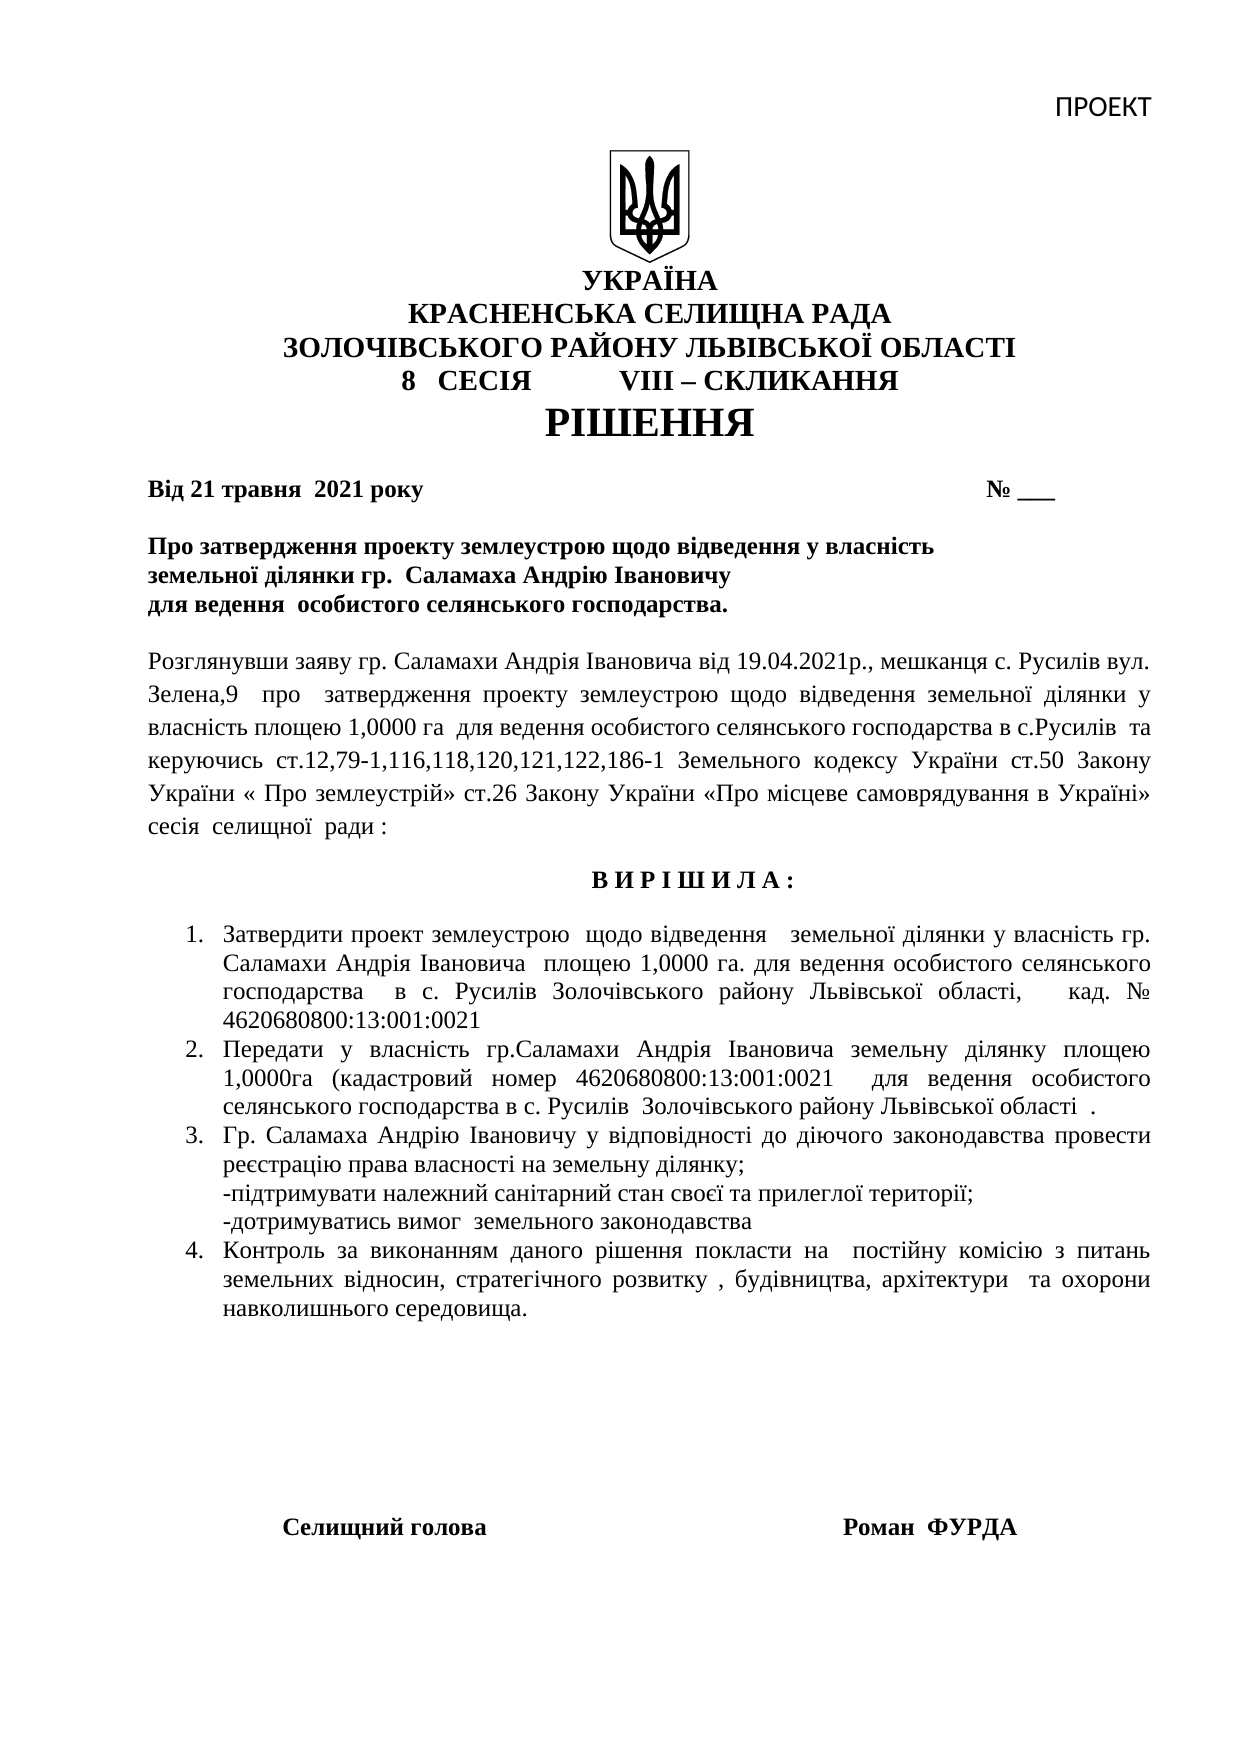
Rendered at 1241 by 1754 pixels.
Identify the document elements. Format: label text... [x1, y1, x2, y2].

text КРАСНЕНСЬКА СЕЛИЩНА РАДА [148, 296, 1152, 330]
text Селищний голова Роман ФУРДА [148, 1512, 1152, 1541]
text ПРОЕКТ [148, 88, 1152, 124]
text Розглянувши заяву гр. Саламахи Андрія Івановича від 19.04.2021р., мешканця с. Русилів вул. Зелена,9 про затвердження проекту землеустрою щодо відведення земельної ділянки у власність площею 1,0000 га для ведення особистого селянського господарства в с.Русилів та керуючись ст.12,79-1,116,118,120,121,122,186-1 Земельного кодексу України ст.50 Закону України « Про землеустрій» ст.26 Закону України «Про місцеве самоврядування в Україні» сесія селищної ради : [148, 646, 1152, 840]
text РІШЕННЯ [148, 397, 1152, 445]
list -дотримуватись вимог земельного законодавства [223, 1206, 1152, 1235]
list -підтримувати належний санітарний стан своєї та прилеглої території; [223, 1178, 1152, 1206]
list Передати у власність гр.Саламахи Андрія Івановича земельну ділянку площею 1,0000га (кадастровий номер 4620680800:13:001:0021 для ведення особистого селянського господарства в с. Русилів Золочівського району Львівської області . [185, 1034, 1152, 1120]
text для ведення особистого селянського господарства. [148, 589, 1152, 617]
list Затвердити проект землеустрою щодо відведення земельної ділянки у власність гр. Саламахи Андрія Івановича площею 1,0000 га. для ведення особистого селянського господарства в с. Русилів Золочівського району Львівської області, кад. № 4620680800:13:001:0021 [185, 919, 1152, 1034]
text ЗОЛОЧІВСЬКОГО РАЙОНУ ЛЬВІВСЬКОЇ ОБЛАСТІ [148, 330, 1152, 363]
list Контроль за виконанням даного рішення покласти на постійну комісію з питань земельних відносин, стратегічного розвитку , будівництва, архітектури та охорони навколишнього середовища. [185, 1235, 1152, 1321]
text земельної ділянки гр. Саламаха Андрію Івановичу [148, 560, 1152, 589]
text 8 СЕСІЯ VIII – СКЛИКАННЯ [148, 363, 1152, 397]
text УКРАЇНА [148, 263, 1152, 296]
text Про затвердження проекту землеустрою щодо відведення у власність [148, 531, 1152, 560]
list Гр. Саламаха Андрію Івановичу у відповідності до діючого законодавства провести реєстрацію права власності на земельну ділянку; [185, 1120, 1152, 1178]
text Від 21 травня 2021 року № ___ [148, 474, 1152, 502]
text В И Р І Ш И Л А : [148, 865, 1152, 894]
